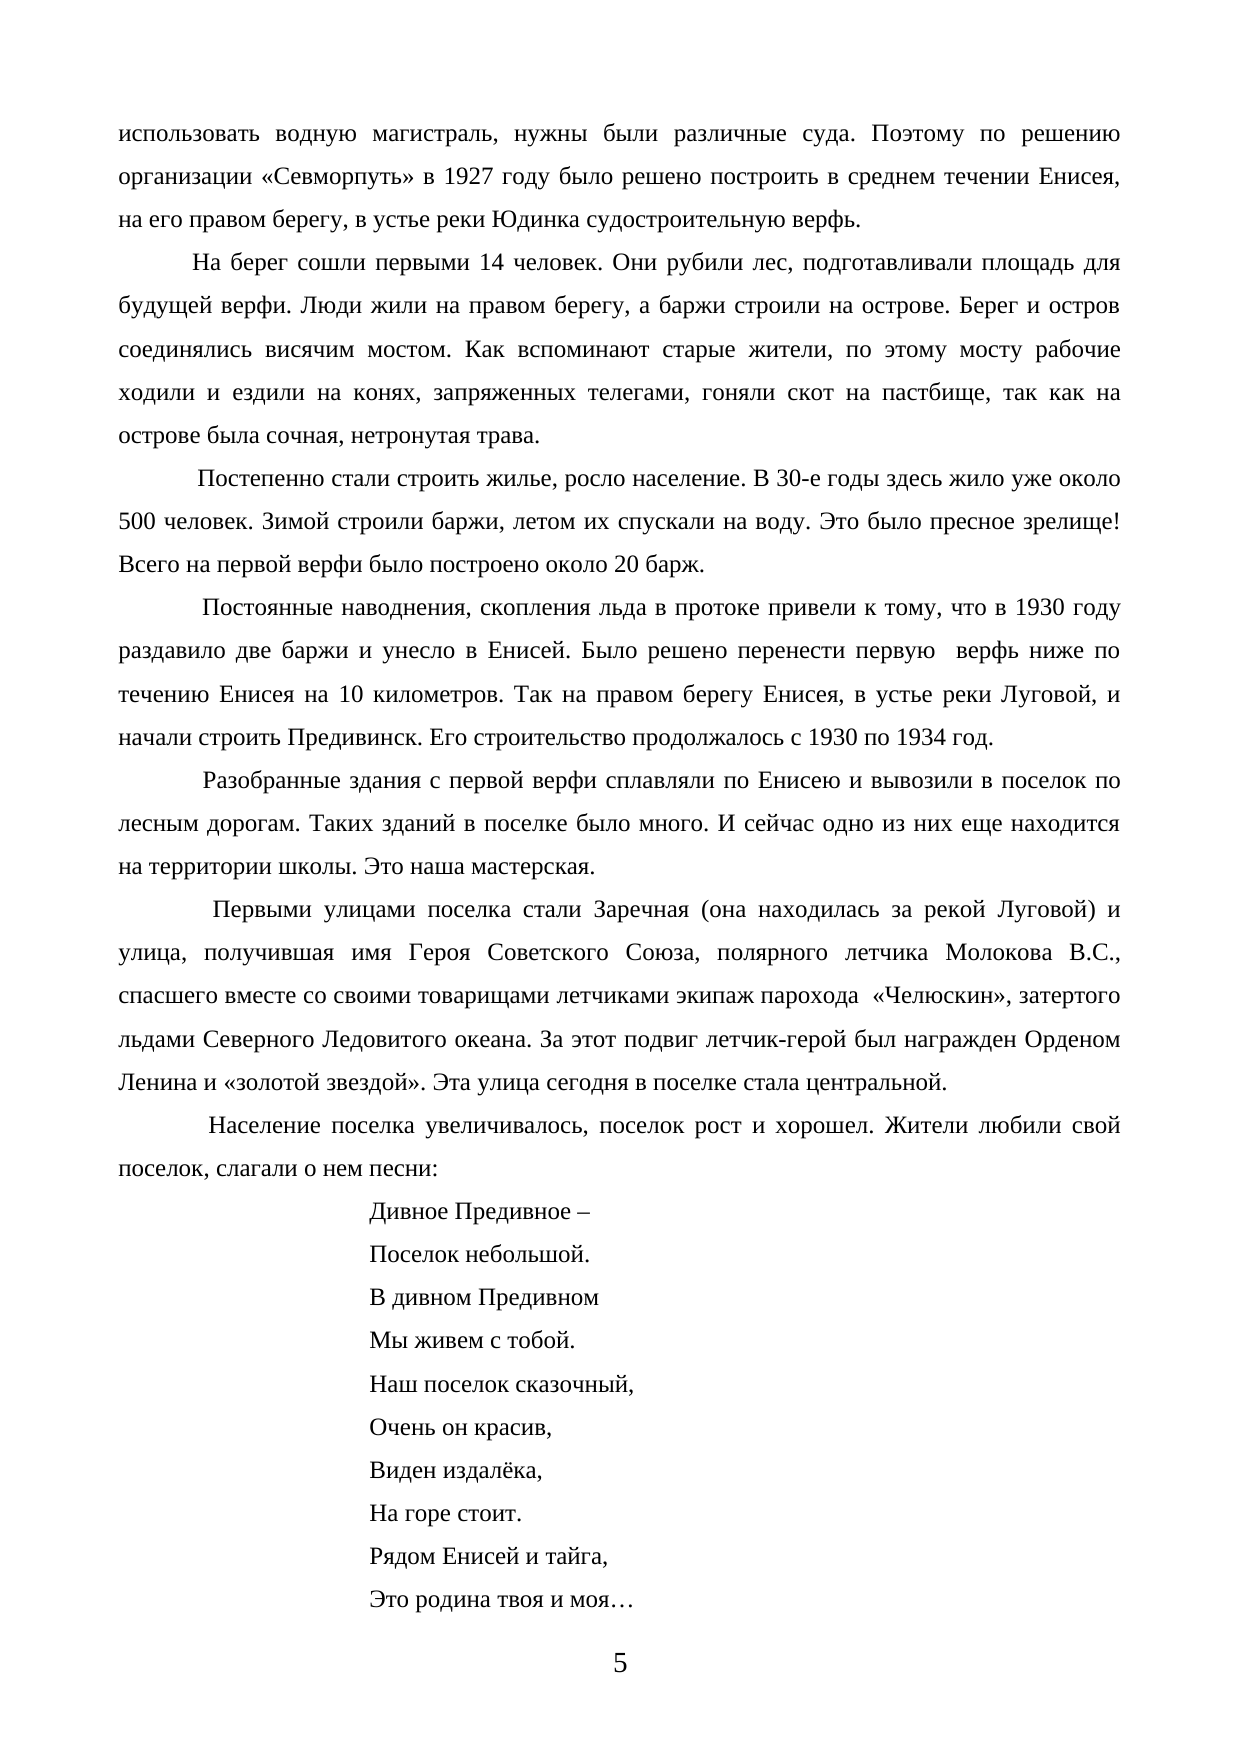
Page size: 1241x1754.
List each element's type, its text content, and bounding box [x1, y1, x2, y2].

text Разобранные здания с первой верфи сплавляли по Енисею и вывозили в поселок по лесным дорогам. Таких зданий в поселке было много. И сейчас одно из них еще находится на территории школы. Это наша мастерская. [118, 765, 1122, 880]
text Это родина твоя и моя… [118, 1584, 1122, 1613]
text Население поселка увеличивалось, поселок рост и хорошел. Жители любили свой поселок, слагали о нем песни: [118, 1110, 1122, 1182]
text Дивное Предивное – [118, 1196, 1122, 1225]
text На берег сошли первыми 14 человек. Они рубили лес, подготавливали площадь для будущей верфи. Люди жили на правом берегу, а баржи строили на острове. Берег и остров соединялись висячим мостом. Как вспоминают старые жители, по этому мосту рабочие ходили и ездили на конях, запряженных телегами, гоняли скот на пастбище, так как на острове была сочная, нетронутая трава. [118, 247, 1122, 449]
text Постепенно стали строить жилье, росло население. В 30-е годы здесь жило уже около 500 человек. Зимой строили баржи, летом их спускали на воду. Это было пресное зрелище! Всего на первой верфи было построено около 20 барж. [118, 463, 1122, 578]
text На горе стоит. [118, 1498, 1122, 1527]
text Мы живем с тобой. [118, 1326, 1122, 1354]
text Наш поселок сказочный, [118, 1369, 1122, 1397]
text Рядом Енисей и тайга, [118, 1541, 1122, 1570]
text Первыми улицами поселка стали Заречная (она находилась за рекой Луговой) и улица, получившая имя Героя Советского Союза, полярного летчика Молокова В.С., спасшего вместе со своими товарищами летчиками экипаж парохода «Челюскин», затертого льдами Северного Ледовитого океана. За этот подвиг летчик-герой был награжден Орденом Ленина и «золотой звездой». Эта улица сегодня в поселке стала центральной. [118, 894, 1122, 1096]
text Виден издалёка, [118, 1455, 1122, 1484]
text Поселок небольшой. [118, 1239, 1122, 1268]
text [118, 118, 1122, 233]
text В дивном Предивном [118, 1282, 1122, 1311]
text Постоянные наводнения, скопления льда в протоке привели к тому, что в 1930 году раздавило две баржи и унесло в Енисей. Было решено перенести первую верфь ниже по течению Енисея на 10 километров. Так на правом берегу Енисея, в устье реки Луговой, и начали строить Предивинск. Его строительство продолжалось с 1930 по 1934 год. [118, 592, 1122, 751]
text Очень он красив, [118, 1412, 1122, 1441]
